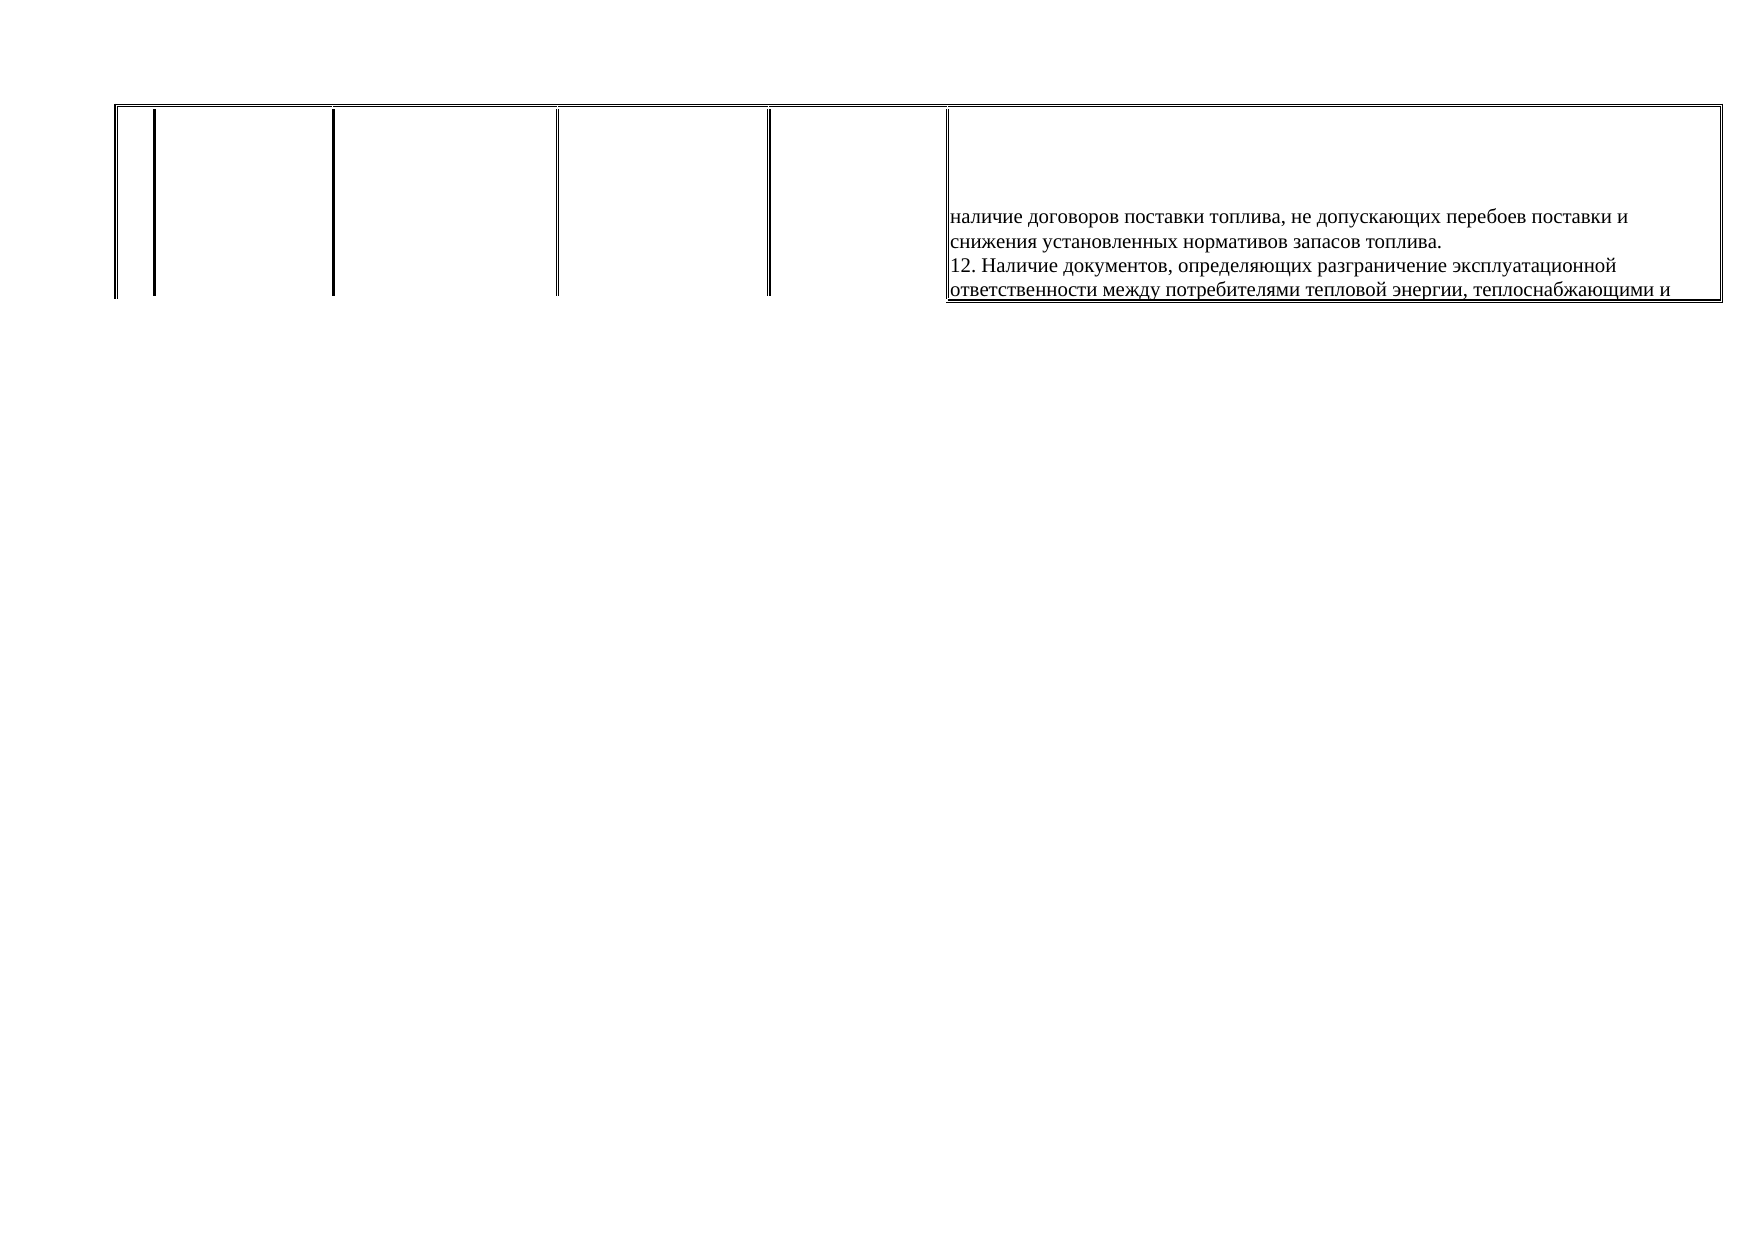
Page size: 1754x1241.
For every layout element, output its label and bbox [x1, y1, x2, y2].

table_cell [333, 107, 558, 299]
table_cell [558, 105, 769, 299]
table_cell [118, 107, 154, 299]
table_cell [154, 105, 333, 299]
table_cell [769, 107, 948, 299]
